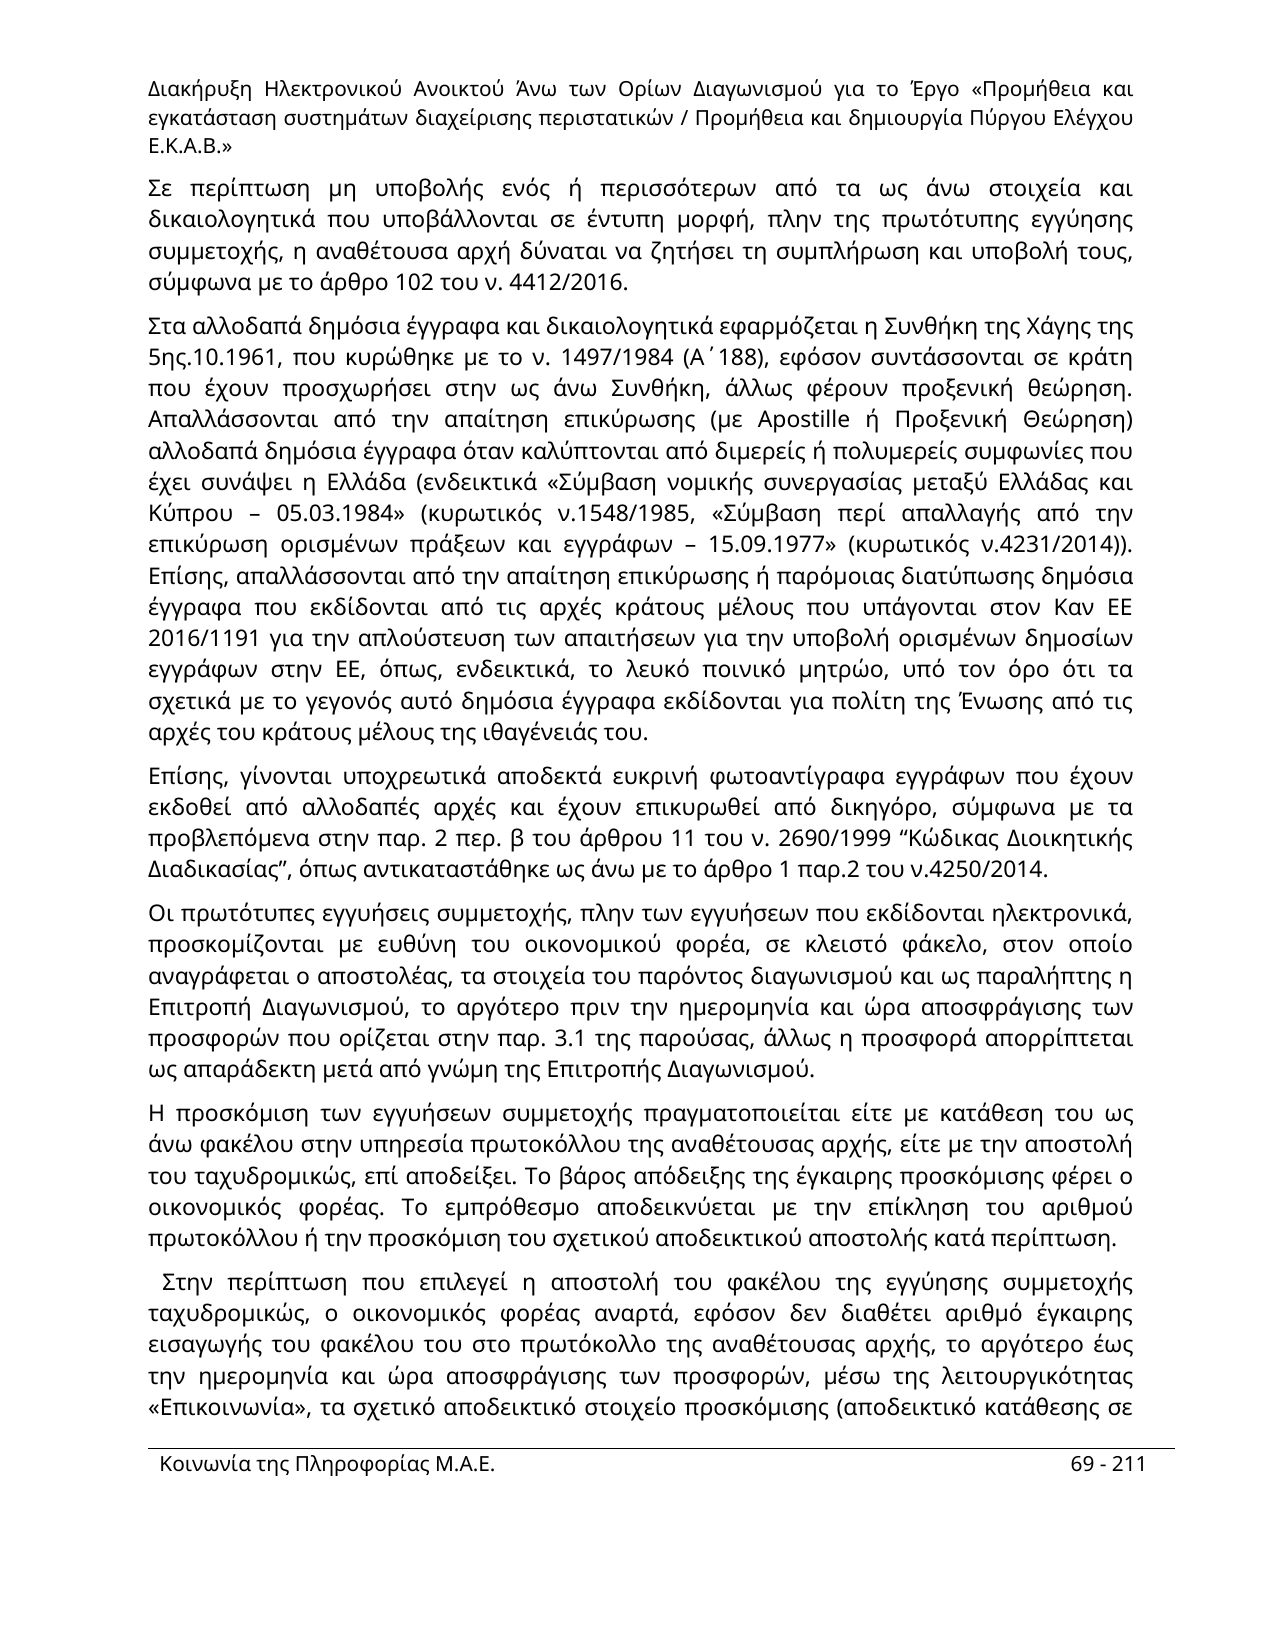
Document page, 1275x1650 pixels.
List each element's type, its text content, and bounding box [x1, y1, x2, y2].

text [148, 1266, 1134, 1422]
text Επίσης, γίνονται υποχρεωτικά αποδεκτά ευκρινή φωτοαντίγραφα εγγράφων που έχουν εκδοθεί από αλλοδαπές αρχές και έχουν επικυρωθεί από δικηγόρο, σύμφωνα με τα προβλεπόμενα στην παρ. 2 περ. β του άρθρου 11 του ν. 2690/1999 “Κώδικας Διοικητικής Διαδικασίας”, όπως αντικαταστάθηκε ως άνω με το άρθρο 1 παρ.2 του ν.4250/2014. [148, 760, 1134, 885]
text Σε περίπτωση μη υποβολής ενός ή περισσότερων από τα ως άνω στοιχεία και δικαιολογητικά που υποβάλλονται σε έντυπη μορφή, πλην της πρωτότυπης εγγύησης συμμετοχής, η αναθέτουσα αρχή δύναται να ζητήσει τη συμπλήρωση και υποβολή τους, σύμφωνα με το άρθρο 102 του ν. 4412/2016. [148, 172, 1134, 297]
text Η προσκόμιση των εγγυήσεων συμμετοχής πραγματοποιείται είτε με κατάθεση του ως άνω φακέλου στην υπηρεσία πρωτοκόλλου της αναθέτουσας αρχής, είτε με την αποστολή του ταχυδρομικώς, επί αποδείξει. Το βάρος απόδειξης της έγκαιρης προσκόμισης φέρει ο οικονομικός φορέας. Το εμπρόθεσμο αποδεικνύεται με την επίκληση του αριθμού πρωτοκόλλου ή την προσκόμιση του σχετικού αποδεικτικού αποστολής κατά περίπτωση. [148, 1097, 1134, 1253]
text Στα αλλοδαπά δημόσια έγγραφα και δικαιολογητικά εφαρμόζεται η Συνθήκη της Χάγης της 5ης.10.1961, που κυρώθηκε με το ν. 1497/1984 (Α΄188), εφόσον συντάσσονται σε κράτη που έχουν προσχωρήσει στην ως άνω Συνθήκη, άλλως φέρουν προξενική θεώρηση. Απαλλάσσονται από την απαίτηση επικύρωσης (με Apostille ή Προξενική Θεώρηση) αλλοδαπά δημόσια έγγραφα όταν καλύπτονται από διμερείς ή πολυμερείς συμφωνίες που έχει συνάψει η Ελλάδα (ενδεικτικά «Σύμβαση νομικής συνεργασίας μεταξύ Ελλάδας και Κύπρου – 05.03.1984» (κυρωτικός ν.1548/1985, «Σύμβαση περί απαλλαγής από την επικύρωση ορισμένων πράξεων και εγγράφων – 15.09.1977» (κυρωτικός ν.4231/2014)). Επίσης, απαλλάσσονται από την απαίτηση επικύρωσης ή παρόμοιας διατύπωσης δημόσια έγγραφα που εκδίδονται από τις αρχές κράτους μέλους που υπάγονται στον Καν ΕΕ 2016/1191 για την απλούστευση των απαιτήσεων για την υποβολή ορισμένων δημοσίων εγγράφων στην ΕΕ, όπως, ενδεικτικά, το λευκό ποινικό μητρώο, υπό τον όρο ότι τα σχετικά με το γεγονός αυτό δημόσια έγγραφα εκδίδονται για πολίτη της Ένωσης από τις αρχές του κράτους μέλους της ιθαγένειάς του. [148, 310, 1134, 747]
text Οι πρωτότυπες εγγυήσεις συμμετοχής, πλην των εγγυήσεων που εκδίδονται ηλεκτρονικά, προσκομίζονται με ευθύνη του οικονομικού φορέα, σε κλειστό φάκελο, στον οποίο αναγράφεται ο αποστολέας, τα στοιχεία του παρόντος διαγωνισμού και ως παραλήπτης η Επιτροπή Διαγωνισμού, το αργότερο πριν την ημερομηνία και ώρα αποσφράγισης των προσφορών που ορίζεται στην παρ. 3.1 της παρούσας, άλλως η προσφορά απορρίπτεται ως απαράδεκτη μετά από γνώμη της Επιτροπής Διαγωνισμού. [148, 897, 1134, 1085]
